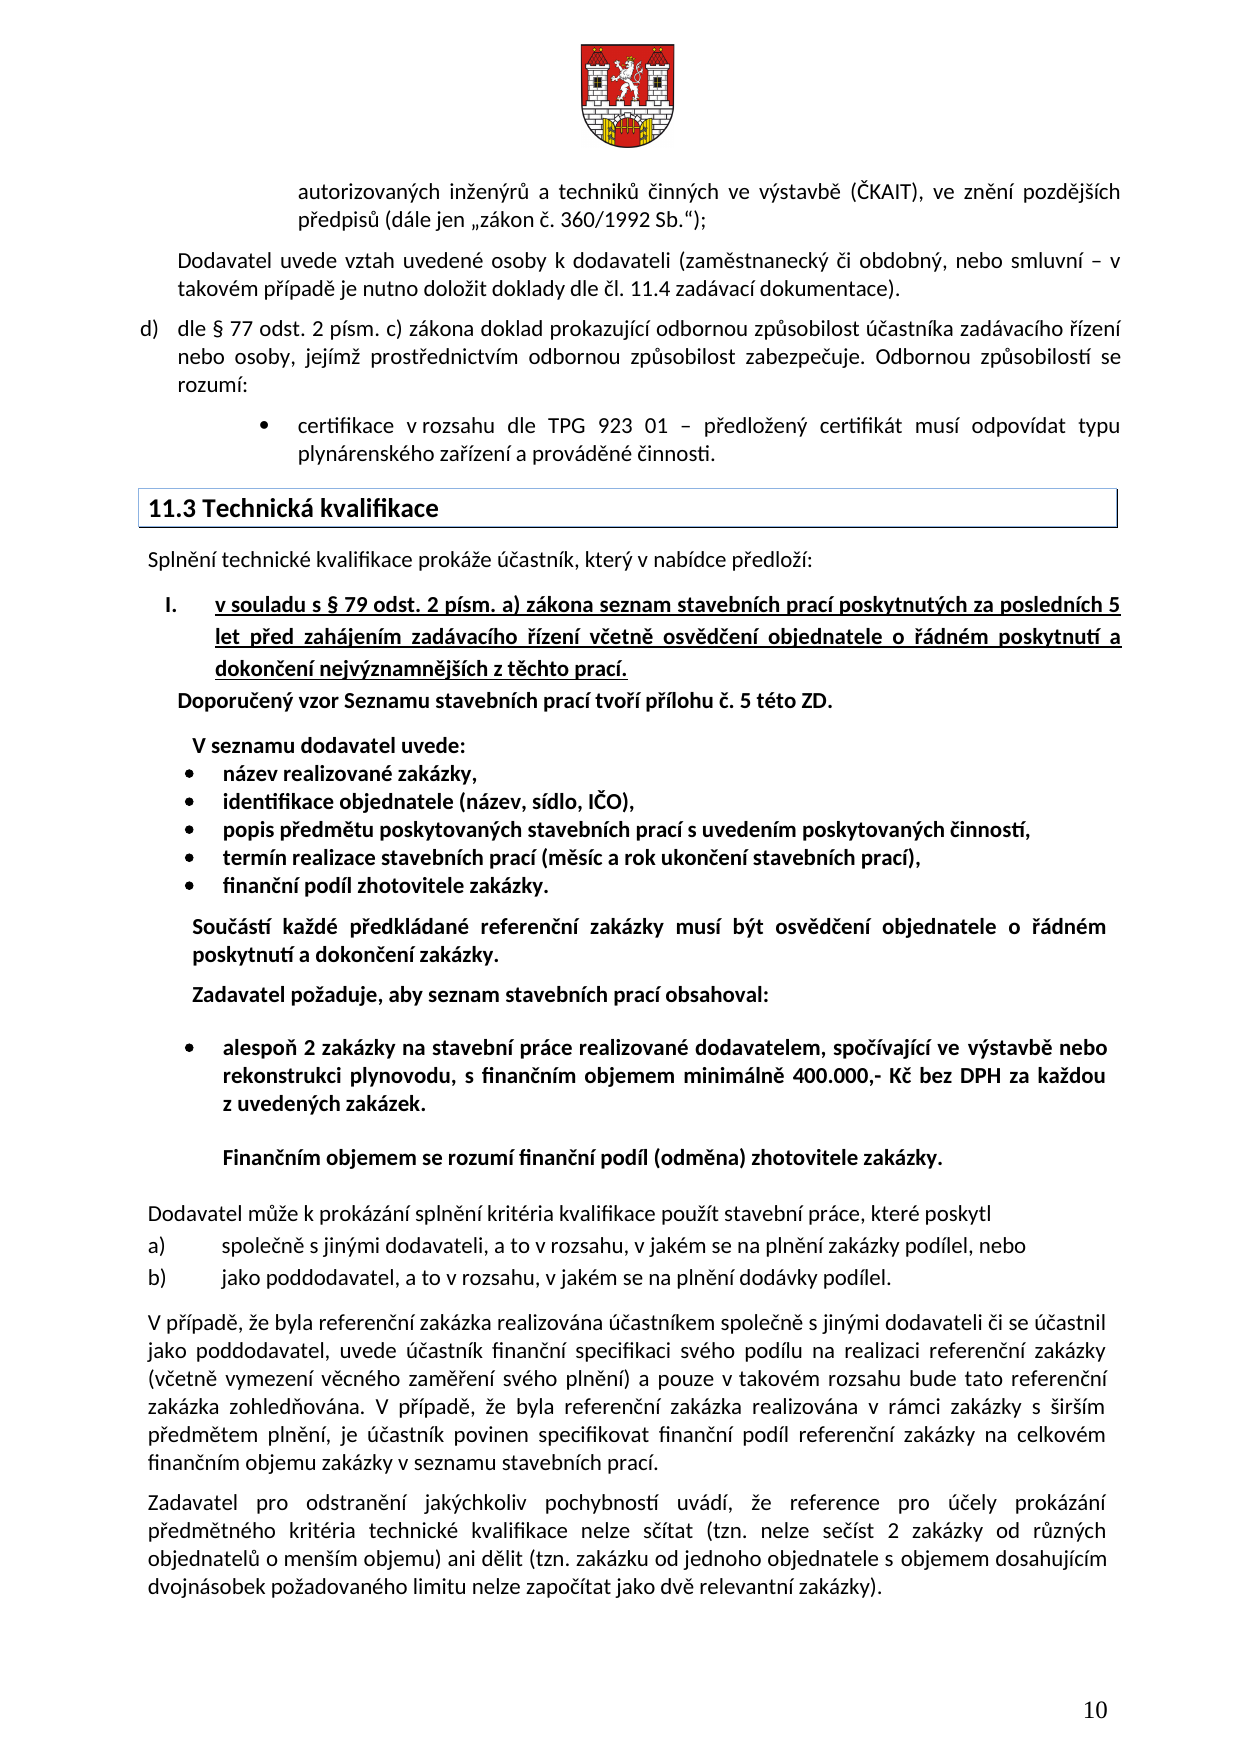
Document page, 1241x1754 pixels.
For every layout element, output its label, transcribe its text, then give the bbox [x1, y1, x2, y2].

list identifikace objednatele (název, sídlo, IČO), [185, 787, 1107, 815]
list termín realizace stavebních prací (měsíc a rok ukončení stavebních prací), [185, 843, 1107, 871]
text Splnění technické kvalifikace prokáže účastník, který v nabídce předloží: [148, 545, 1122, 573]
text a) společně s jinými dodavateli, a to v rozsahu, v jakém se na plnění zakázky podílel, nebo [148, 1231, 1107, 1259]
list název realizované zakázky, [185, 759, 1107, 787]
text Dodavatel může k prokázání splnění kritéria kvalifikace použít stavební práce, které poskytl [148, 1199, 1107, 1227]
list finanční podíl zhotovitele zakázky. [185, 871, 1107, 899]
text Finančním objemem se rozumí finanční podíl (odměna) zhotovitele zakázky. [223, 1143, 1107, 1171]
list alespoň 2 zakázky na stavební práce realizované dodavatelem, spočívající ve výstavbě nebo rekonstrukci plynovodu, s finančním objemem minimálně 400.000,- Kč bez DPH za každou z uvedených zakázek. [185, 1033, 1107, 1118]
list v souladu s § 79 odst. 2 písm. a) zákona seznam stavebních prací poskytnutých za posledních 5 let před zahájením zadávacího řízení včetně osvědčení objednatele o řádném poskytnutí a dokončení nejvýznamnějších z těchto prací. [177, 590, 1122, 682]
list popis předmětu poskytovaných stavebních prací s uvedením poskytovaných činností, [185, 815, 1107, 843]
text Doporučený vzor Seznamu stavebních prací tvoří přílohu č. 5 této ZD. [177, 687, 1122, 715]
text Dodavatel uvede vztah uvedené osoby k dodavateli (zaměstnanecký či obdobný, nebo smluvní – v takovém případě je nutno doložit doklady dle čl. 11.4 zadávací dokumentace). [177, 246, 1122, 302]
picture [580, 44, 675, 148]
subtitle 11.3 Technická kvalifikace [139, 489, 1116, 526]
list certifikace v rozsahu dle TPG 923 01 – předložený certifikát musí odpovídat typu plynárenského zařízení a prováděné činnosti. [260, 411, 1122, 467]
text Zadavatel pro odstranění jakýchkoliv pochybností uvádí, že reference pro účely prokázání předmětného kritéria technické kvalifikace nelze sčítat (tzn. nelze sečíst 2 zakázky od různých objednatelů o menším objemu) ani dělit (tzn. zakázku od jednoho objednatele s objemem dosahujícím dvojnásobek požadovaného limitu nelze započítat jako dvě relevantní zakázky). [148, 1488, 1107, 1600]
text b) jako poddodavatel, a to v rozsahu, v jakém se na plnění dodávky podílel. [148, 1263, 1107, 1291]
text V případě, že byla referenční zakázka realizována účastníkem společně s jinými dodavateli či se účastnil jako poddodavatel, uvede účastník finanční specifikaci svého podílu na realizaci referenční zakázky (včetně vymezení věcného zaměření svého plnění) a pouze v takovém rozsahu bude tato referenční zakázka zohledňována. V případě, že byla referenční zakázka realizována v rámci zakázky s širším předmětem plnění, je účastník povinen specifikovat finanční podíl referenční zakázky na celkovém finančním objemu zakázky v seznamu stavebních prací. [148, 1308, 1107, 1476]
text Zadavatel požaduje, aby seznam stavebních prací obsahoval: [192, 981, 1107, 1008]
text Součástí každé předkládané referenční zakázky musí být osvědčení objednatele o řádném poskytnutí a dokončení zakázky. [192, 912, 1107, 968]
text V seznamu dodavatel uvede: [192, 731, 1107, 759]
